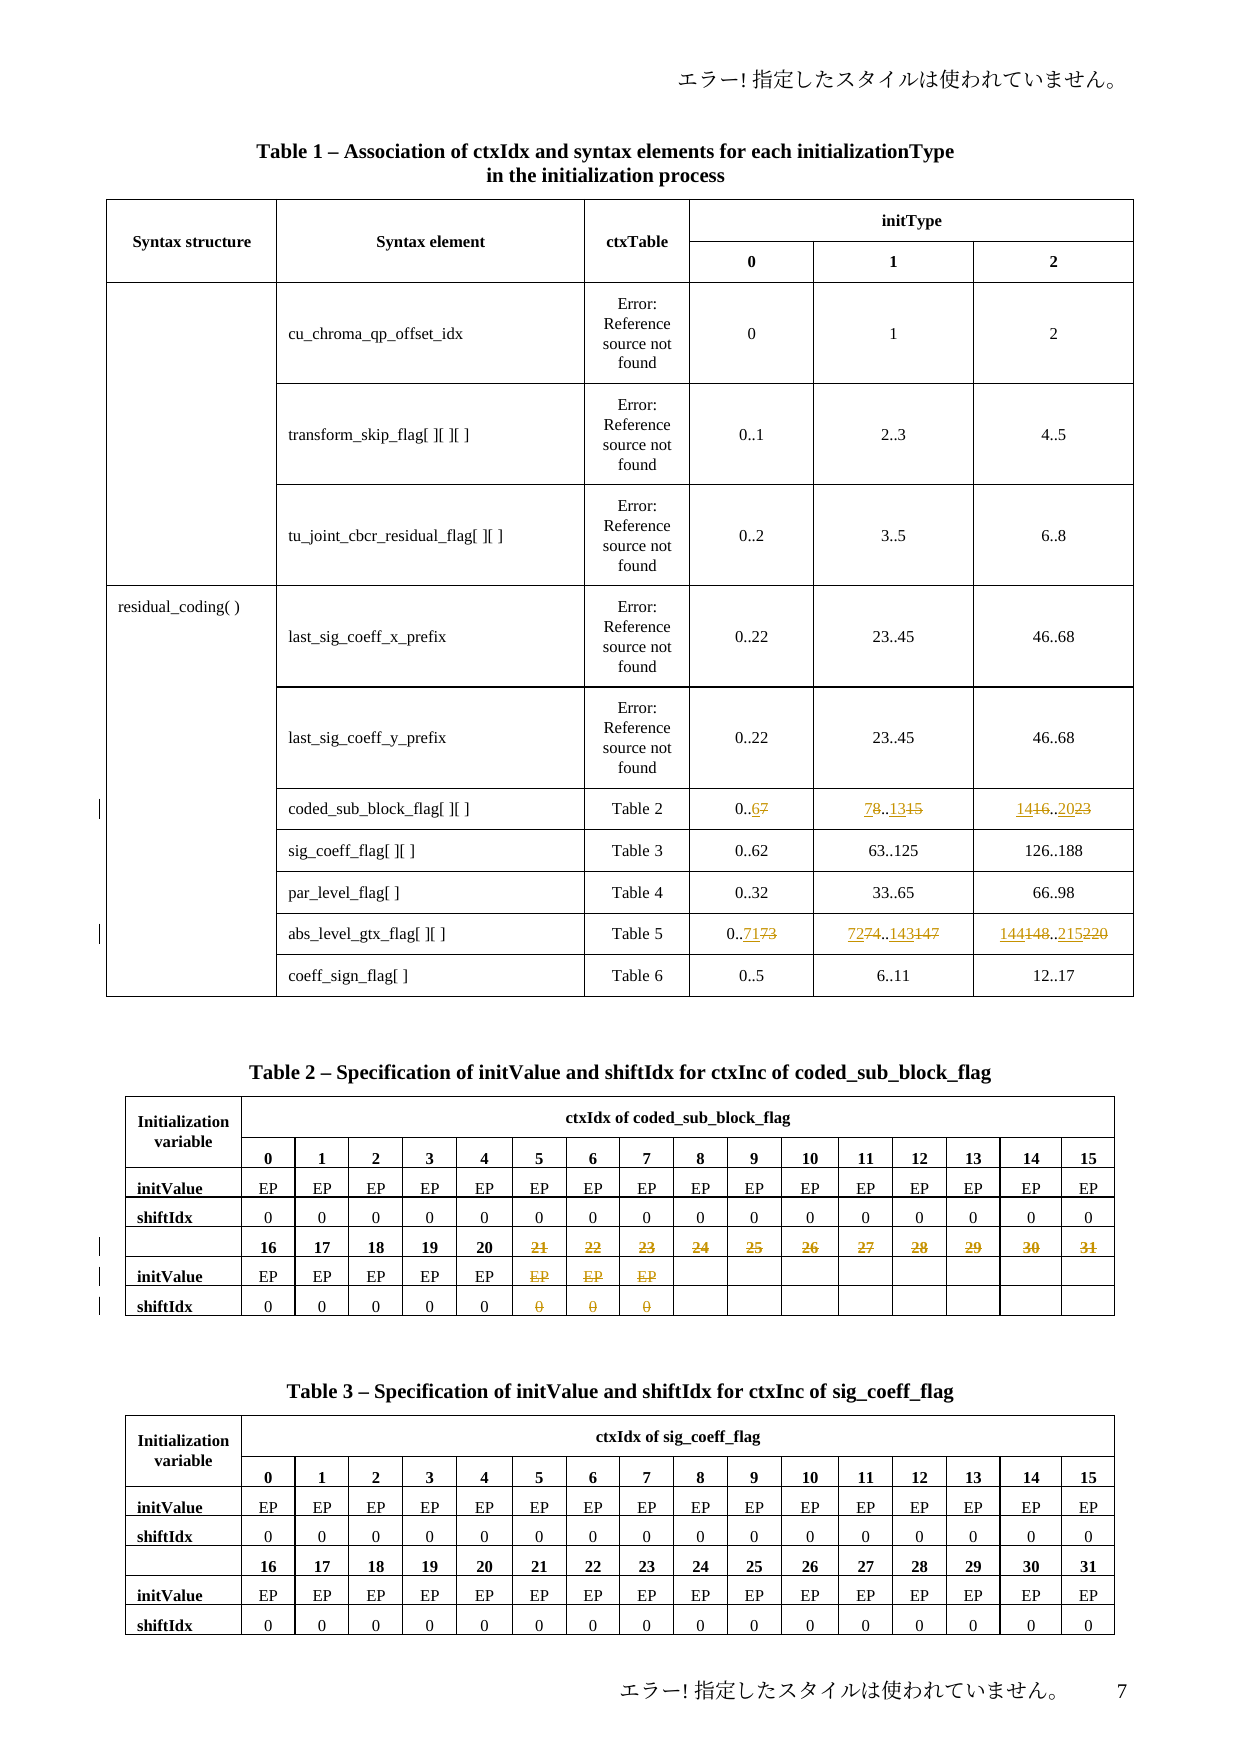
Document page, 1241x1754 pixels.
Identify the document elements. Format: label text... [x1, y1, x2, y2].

table_cell 0 [893, 1198, 946, 1226]
table_cell EP [1062, 1487, 1114, 1515]
table_cell shiftIdx [126, 1286, 241, 1315]
table_cell [728, 1257, 781, 1285]
table_cell initValue [126, 1487, 241, 1515]
table_cell 20 [457, 1227, 512, 1256]
table_cell cu_chroma_qp_offset_idx [277, 283, 584, 383]
table_cell 0 [349, 1516, 402, 1545]
table_cell EP [1062, 1168, 1114, 1196]
table_cell 0 [1062, 1605, 1114, 1634]
table_cell EP [782, 1576, 838, 1604]
table_cell 26 [782, 1546, 838, 1574]
table_cell [674, 1286, 727, 1315]
table_cell 31 [1062, 1546, 1114, 1574]
table_cell sig_coeff_flag[ ][ ] [277, 830, 584, 871]
table_cell 0.. [690, 789, 813, 829]
table_cell .. [974, 914, 1133, 954]
table_cell initValue [126, 1168, 241, 1196]
table_cell 0 [1062, 1516, 1114, 1545]
table_cell EP [567, 1487, 619, 1515]
table_cell 46..68 [974, 586, 1133, 686]
table_cell Syntax structure [107, 200, 276, 282]
table_cell 19 [403, 1227, 456, 1256]
table_cell EP [893, 1168, 946, 1196]
table_cell 0 [513, 1516, 566, 1545]
table_cell 0..62 [690, 830, 813, 871]
table_cell [567, 1227, 619, 1256]
table_cell 6..8 [974, 485, 1133, 585]
table_cell [1001, 1286, 1061, 1315]
table_cell 7 [620, 1138, 673, 1167]
table_header Initialization variable [126, 1097, 241, 1167]
table_cell 0 [567, 1605, 619, 1634]
table_cell 0 [893, 1605, 946, 1634]
table_cell EP [567, 1576, 619, 1604]
table_cell 0 [296, 1516, 348, 1545]
table_cell 17 [296, 1546, 348, 1574]
table_cell 2 [349, 1138, 402, 1167]
table_cell [782, 1227, 838, 1256]
table_cell 0 [403, 1605, 456, 1634]
table_cell residual_coding( ) [107, 586, 276, 996]
table_cell 0 [728, 1516, 781, 1545]
table_cell EP [403, 1576, 456, 1604]
table_cell 0 [349, 1286, 402, 1315]
table_cell 14 [1001, 1138, 1061, 1167]
table_cell EP [674, 1168, 727, 1196]
table_cell [513, 1227, 566, 1256]
table_cell 0..22 [690, 688, 813, 787]
table_cell 0 [690, 283, 813, 383]
table_cell 1 [814, 242, 973, 282]
table_cell 18 [349, 1546, 402, 1574]
table_cell coded_sub_block_flag[ ][ ] [277, 789, 584, 829]
table_cell 0 [839, 1605, 892, 1634]
table_cell [728, 1286, 781, 1315]
table_cell 12..17 [974, 955, 1133, 996]
table_cell 0 [403, 1198, 456, 1226]
table_cell EP [403, 1257, 456, 1285]
table_cell EP [349, 1168, 402, 1196]
table_cell 9 [728, 1138, 781, 1167]
table_cell 30 [1001, 1546, 1061, 1574]
table_cell initValue [126, 1257, 241, 1285]
table_cell 6..11 [814, 955, 973, 996]
table_cell 0 [403, 1516, 456, 1545]
table_cell EP [513, 1576, 566, 1604]
table_cell 0 [893, 1516, 946, 1545]
table_cell [947, 1286, 999, 1315]
table_cell EP [242, 1487, 294, 1515]
table_cell EP [513, 1168, 566, 1196]
table_cell [839, 1227, 892, 1256]
table_cell 2..3 [814, 384, 973, 484]
table_cell EP [947, 1168, 999, 1196]
table_cell EP [782, 1487, 838, 1515]
table_cell EP [839, 1576, 892, 1604]
table_cell 23..45 [814, 688, 973, 787]
table_cell EP [620, 1487, 673, 1515]
table_cell 0 [620, 1198, 673, 1226]
table_cell tu_joint_cbcr_residual_flag[ ][ ] [277, 485, 584, 585]
table_cell 0..32 [690, 872, 813, 912]
table_cell 28 [893, 1546, 946, 1574]
table_cell EP [728, 1487, 781, 1515]
table_cell [1062, 1227, 1114, 1256]
table_cell [947, 1227, 999, 1256]
table_cell 5 [513, 1138, 566, 1167]
table_cell EP [1001, 1168, 1061, 1196]
table_cell 0 [1062, 1198, 1114, 1226]
table_cell EP [620, 1576, 673, 1604]
table_cell EP [457, 1168, 512, 1196]
table_cell EP [1001, 1576, 1061, 1604]
table_cell 21 [513, 1546, 566, 1574]
table_cell 19 [403, 1546, 456, 1574]
table_cell 0 [728, 1198, 781, 1226]
table_cell 0 [567, 1516, 619, 1545]
table_cell EP [674, 1487, 727, 1515]
table_cell 20 [457, 1546, 512, 1574]
table_cell EP [728, 1168, 781, 1196]
table_cell 0 [1001, 1605, 1061, 1634]
table_cell [893, 1257, 946, 1285]
table_cell abs_level_gtx_flag[ ][ ] [277, 914, 584, 954]
table_cell 0 [674, 1605, 727, 1634]
table_cell 1 [296, 1457, 348, 1486]
table_cell EP [620, 1168, 673, 1196]
table_cell 15 [1062, 1457, 1114, 1486]
table_cell 0 [782, 1516, 838, 1545]
table_cell ctxTable [585, 200, 689, 282]
table_cell 0 [728, 1605, 781, 1634]
table_cell EP [728, 1576, 781, 1604]
table_cell coeff_sign_flag[ ] [277, 955, 584, 996]
table_cell 0..5 [690, 955, 813, 996]
table_cell 17 [296, 1227, 348, 1256]
table_cell EP [296, 1487, 348, 1515]
table_cell 0 [1001, 1516, 1061, 1545]
table_cell 1 [814, 283, 973, 383]
table_cell EP [947, 1487, 999, 1515]
table_cell 2 [349, 1457, 402, 1486]
table_cell 0 [242, 1198, 294, 1226]
table_cell shiftIdx [126, 1198, 241, 1226]
table_cell 0 [457, 1605, 512, 1634]
table_cell [782, 1257, 838, 1285]
table_cell 6 [567, 1457, 619, 1486]
table_cell 0 [620, 1605, 673, 1634]
table_cell 0 [947, 1198, 999, 1226]
table_cell EP [349, 1257, 402, 1285]
table_cell 126..188 [974, 830, 1133, 871]
table_cell 0 [296, 1605, 348, 1634]
table_cell 12 [893, 1457, 946, 1486]
table_cell 0 [567, 1198, 619, 1226]
table_cell 0 [1001, 1198, 1061, 1226]
table_cell initValue [126, 1576, 241, 1604]
table_cell shiftIdx [126, 1605, 241, 1634]
table_cell [782, 1286, 838, 1315]
table_cell 24 [674, 1546, 727, 1574]
table_cell 25 [728, 1546, 781, 1574]
table_cell EP [839, 1168, 892, 1196]
table_cell 0 [513, 1198, 566, 1226]
table_cell EP [1001, 1487, 1061, 1515]
table_cell [947, 1257, 999, 1285]
table_cell .. [814, 914, 973, 954]
table_cell 3 [403, 1457, 456, 1486]
table_cell 16 [242, 1227, 294, 1256]
table_cell 5 [513, 1457, 566, 1486]
table_cell 29 [947, 1546, 999, 1574]
table_cell 4..5 [974, 384, 1133, 484]
table_cell [620, 1286, 673, 1315]
table_cell 4 [457, 1457, 512, 1486]
table_cell 4 [457, 1138, 512, 1167]
table_cell 12 [893, 1138, 946, 1167]
table_cell shiftIdx [126, 1516, 241, 1545]
table_cell 0 [782, 1198, 838, 1226]
table_cell 6 [567, 1138, 619, 1167]
table_cell EP [893, 1576, 946, 1604]
table_cell EP [403, 1487, 456, 1515]
table_cell 22 [567, 1546, 619, 1574]
table_cell transform_skip_flag[ ][ ][ ] [277, 384, 584, 484]
table_cell 7 [620, 1457, 673, 1486]
table_cell EP [242, 1168, 294, 1196]
table_cell 10 [782, 1138, 838, 1167]
table_cell 0..2 [690, 485, 813, 585]
table_cell 0 [457, 1198, 512, 1226]
table_cell last_sig_coeff_x_prefix [277, 586, 584, 686]
table_cell [893, 1227, 946, 1256]
table_cell 0 [349, 1198, 402, 1226]
table_cell 0 [674, 1198, 727, 1226]
table_cell EP [782, 1168, 838, 1196]
table_cell EP [457, 1576, 512, 1604]
table_cell EP [296, 1168, 348, 1196]
table_cell 33..65 [814, 872, 973, 912]
table_cell 0 [839, 1198, 892, 1226]
table_cell 0 [457, 1516, 512, 1545]
table_cell EP [1062, 1576, 1114, 1604]
table_cell 0 [242, 1286, 294, 1315]
table_cell 63..125 [814, 830, 973, 871]
table_cell [513, 1257, 566, 1285]
table_cell 0..1 [690, 384, 813, 484]
table_cell EP [242, 1257, 294, 1285]
table_cell Syntax element [277, 200, 584, 282]
table_cell [1062, 1257, 1114, 1285]
table_cell EP [349, 1576, 402, 1604]
table_cell 2 [974, 242, 1133, 282]
table_cell 8 [674, 1138, 727, 1167]
table_cell [620, 1257, 673, 1285]
table_cell 10 [782, 1457, 838, 1486]
table_cell 0 [349, 1605, 402, 1634]
table_cell 0 [296, 1286, 348, 1315]
table_cell [126, 1227, 241, 1256]
table_cell .. [814, 789, 973, 829]
table_cell [567, 1286, 619, 1315]
table_cell [1001, 1257, 1061, 1285]
table_cell 0 [296, 1198, 348, 1226]
table_header ctxIdx of coded_sub_block_flag [242, 1097, 1114, 1137]
table_cell [674, 1227, 727, 1256]
table_cell [126, 1546, 241, 1574]
table_cell 9 [728, 1457, 781, 1486]
table_cell 11 [839, 1138, 892, 1167]
table_cell 23 [620, 1546, 673, 1574]
table_cell initType [690, 200, 1133, 241]
table_cell 0 [242, 1138, 294, 1167]
table_cell [1001, 1227, 1061, 1256]
table_cell EP [839, 1487, 892, 1515]
table_cell EP [457, 1487, 512, 1515]
table_cell 0 [242, 1457, 294, 1486]
table_cell EP [513, 1487, 566, 1515]
table_cell [620, 1227, 673, 1256]
table_cell 0 [674, 1516, 727, 1545]
table_cell 0 [620, 1516, 673, 1545]
table_header ctxIdx of sig_coeff_flag [242, 1416, 1114, 1456]
table_cell 18 [349, 1227, 402, 1256]
table_cell par_level_flag[ ] [277, 872, 584, 912]
table_cell 16 [242, 1546, 294, 1574]
table_cell 3 [403, 1138, 456, 1167]
table_cell 0 [947, 1605, 999, 1634]
table_cell [893, 1286, 946, 1315]
table_cell 11 [839, 1457, 892, 1486]
table_cell EP [947, 1576, 999, 1604]
table_cell 0 [839, 1516, 892, 1545]
table_cell 14 [1001, 1457, 1061, 1486]
table_cell [839, 1257, 892, 1285]
table_cell EP [242, 1576, 294, 1604]
table_cell 15 [1062, 1138, 1114, 1167]
table_cell 13 [947, 1138, 999, 1167]
table_cell 0 [403, 1286, 456, 1315]
table_cell [839, 1286, 892, 1315]
table_cell EP [457, 1257, 512, 1285]
table_cell last_sig_coeff_y_prefix [277, 688, 584, 787]
table_cell 0 [690, 242, 813, 282]
table_cell EP [674, 1576, 727, 1604]
table_cell 46..68 [974, 688, 1133, 787]
table_cell 0 [782, 1605, 838, 1634]
table_cell [728, 1227, 781, 1256]
table_cell [513, 1286, 566, 1315]
table_cell 0 [513, 1605, 566, 1634]
table_cell [1062, 1286, 1114, 1315]
table_cell 0 [242, 1605, 294, 1634]
table_cell EP [893, 1487, 946, 1515]
table_cell 0..22 [690, 586, 813, 686]
table_cell 23..45 [814, 586, 973, 686]
table_cell .. [974, 789, 1133, 829]
table_cell 2 [974, 283, 1133, 383]
table_cell EP [349, 1487, 402, 1515]
table_cell EP [403, 1168, 456, 1196]
table_cell EP [296, 1576, 348, 1604]
table_cell 0.. [690, 914, 813, 954]
table_cell [567, 1257, 619, 1285]
table_cell 13 [947, 1457, 999, 1486]
table_cell 66..98 [974, 872, 1133, 912]
table_cell 0 [242, 1516, 294, 1545]
table_cell 27 [839, 1546, 892, 1574]
table_cell 3..5 [814, 485, 973, 585]
table_cell [674, 1257, 727, 1285]
table_cell 1 [296, 1138, 348, 1167]
table_cell 8 [674, 1457, 727, 1486]
table_cell 0 [457, 1286, 512, 1315]
table_header Initialization variable [126, 1416, 241, 1486]
table_cell 0 [947, 1516, 999, 1545]
table_cell EP [567, 1168, 619, 1196]
table_cell EP [296, 1257, 348, 1285]
